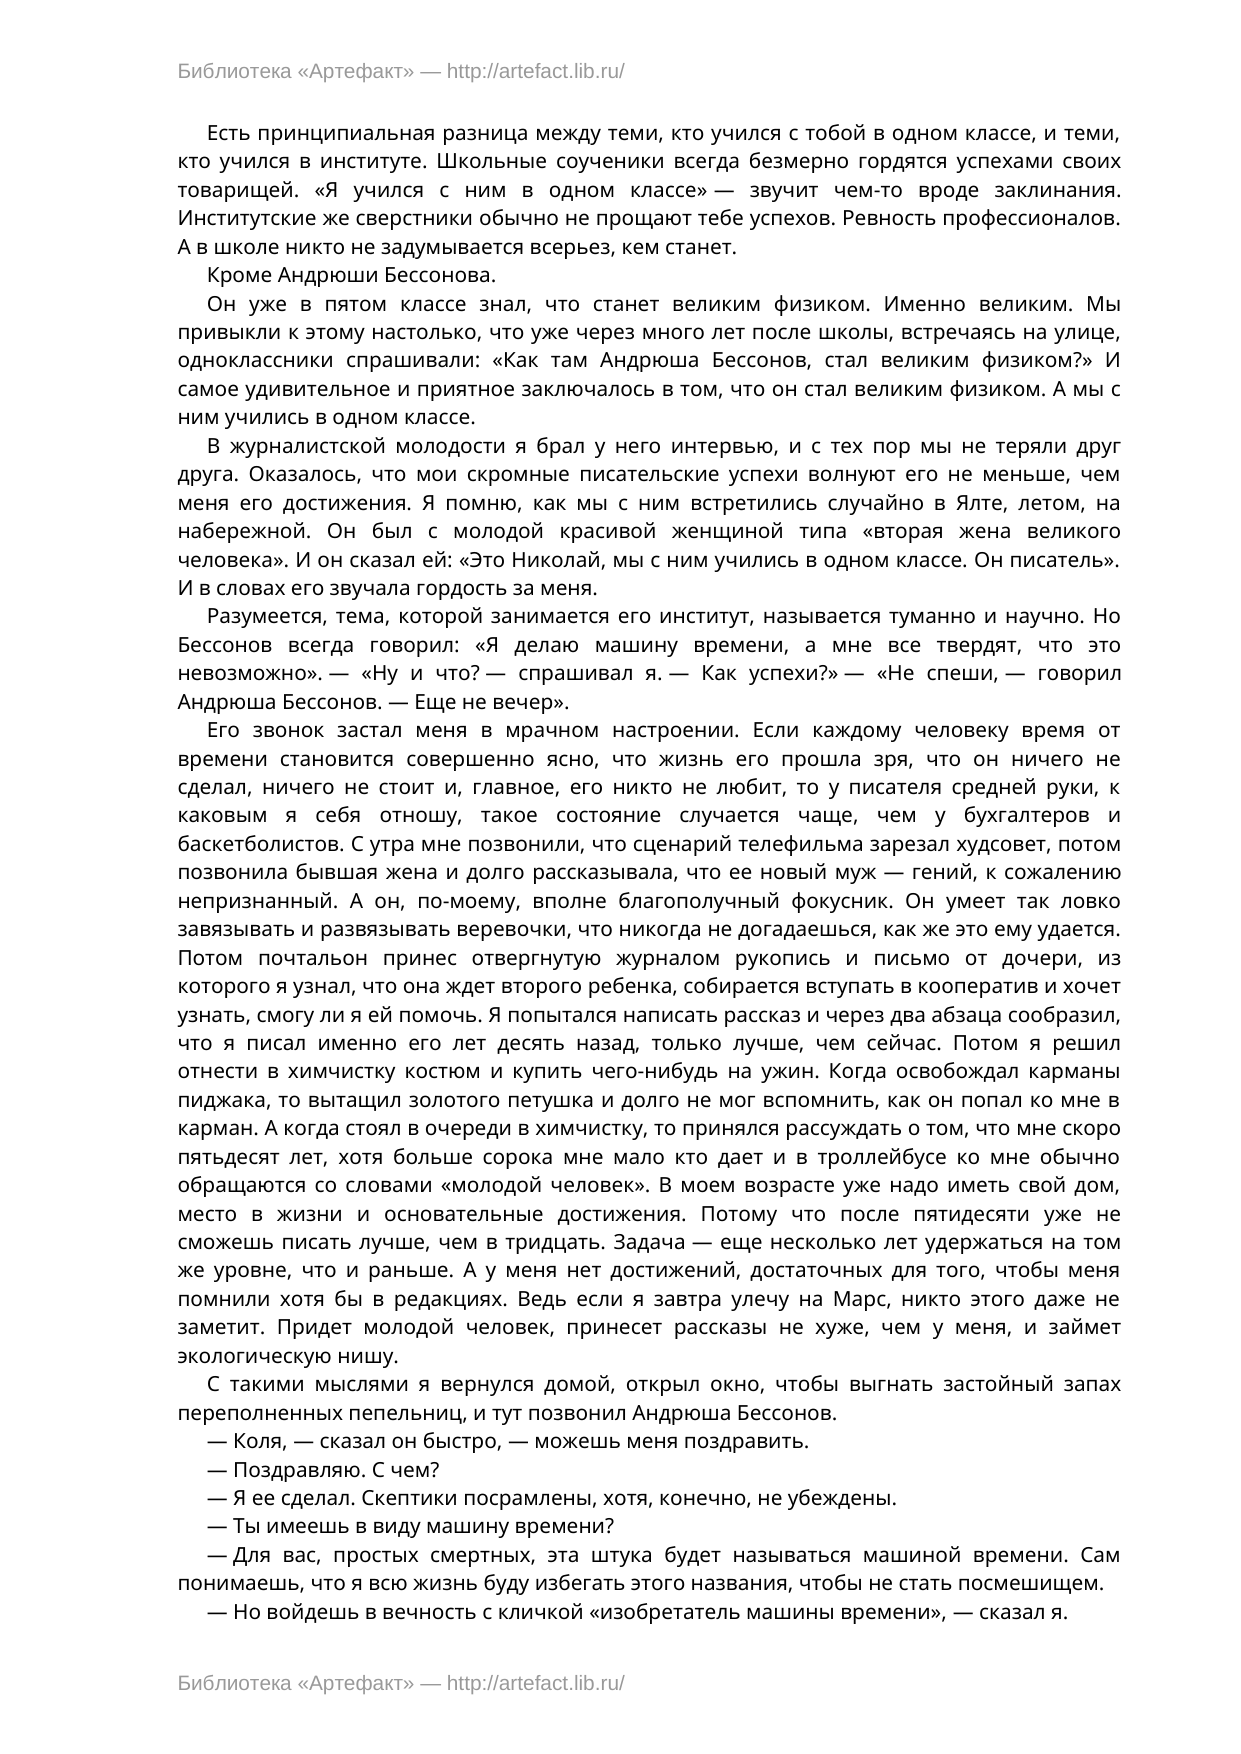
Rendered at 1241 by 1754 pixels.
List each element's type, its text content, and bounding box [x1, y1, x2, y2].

text Кроме Андрюши Бессонова. [177, 260, 1122, 289]
text В журналистской молодости я брал у него интервью, и с тех пор мы не теряли друг друга. Оказалось, что мои скромные писательские успехи волнуют его не меньше, чем меня его достижения. Я помню, как мы с ним встретились случайно в Ялте, летом, на набережной. Он был с молодой красивой женщиной типа «вторая жена великого человека». И он сказал ей: «Это Николай, мы с ним учились в одном классе. Он писатель». И в словах его звучала гордость за меня. [177, 431, 1122, 602]
text Он уже в пятом классе знал, что станет великим физиком. Именно великим. Мы привыкли к этому настолько, что уже через много лет после школы, встречаясь на улице, одноклассники спрашивали: «Как там Андрюша Бессонов, стал великим физиком?» И самое удивительное и приятное заключалось в том, что он стал великим физиком. А мы с ним учились в одном классе. [177, 289, 1122, 431]
text Есть принципиальная разница между теми, кто учился с тобой в одном классе, и теми, кто учился в институте. Школьные соученики всегда безмерно гордятся успехами своих товарищей. «Я учился с ним в одном классе» — звучит чем-то вроде заклинания. Институтские же сверстники обычно не прощают тебе успехов. Ревность профессионалов. А в школе никто не задумывается всерьез, кем станет. [177, 118, 1122, 260]
text — Поздравляю. С чем? [177, 1455, 1122, 1483]
text — Но войдешь в вечность с кличкой «изобретатель машины времени», — сказал я. [177, 1597, 1122, 1625]
text Его звонок застал меня в мрачном настроении. Если каждому человеку время от времени становится совершенно ясно, что жизнь его прошла зря, что он ничего не сделал, ничего не стоит и, главное, его никто не любит, то у писателя средней руки, к каковым я себя отношу, такое состояние случается чаще, чем у бухгалтеров и баскетболистов. С утра мне позвонили, что сценарий телефильма зарезал худсовет, потом позвонила бывшая жена и долго рассказывала, что ее новый муж — гений, к сожалению непризнанный. А он, по-моему, вполне благополучный фокусник. Он умеет так ловко завязывать и развязывать веревочки, что никогда не догадаешься, как же это ему удается. Потом почтальон принес отвергнутую журналом рукопись и письмо от дочери, из которого я узнал, что она ждет второго ребенка, собирается вступать в кооператив и хочет узнать, смогу ли я ей помочь. Я попытался написать рассказ и через два абзаца сообразил, что я писал именно его лет десять назад, только лучше, чем сейчас. Потом я решил отнести в химчистку костюм и купить чего-нибудь на ужин. Когда освобождал карманы пиджака, то вытащил золотого петушка и долго не мог вспомнить, как он попал ко мне в карман. А когда стоял в очереди в химчистку, то принялся рассуждать о том, что мне скоро пятьдесят лет, хотя больше сорока мне мало кто дает и в троллейбусе ко мне обычно обращаются со словами «молодой человек». В моем возрасте уже надо иметь свой дом, место в жизни и основательные достижения. Потому что после пятидесяти уже не сможешь писать лучше, чем в тридцать. Задача — еще несколько лет удержаться на том же уровне, что и раньше. А у меня нет достижений, достаточных для того, чтобы меня помнили хотя бы в редакциях. Ведь если я завтра улечу на Марс, никто этого даже не заметит. Придет молодой человек, принесет рассказы не хуже, чем у меня, и займет экологическую нишу. [177, 715, 1122, 1369]
text — Для вас, простых смертных, эта штука будет называться машиной времени. Сам понимаешь, что я всю жизнь буду избегать этого названия, чтобы не стать посмешищем. [177, 1540, 1122, 1597]
text — Коля, — сказал он быстро, — можешь меня поздравить. [177, 1426, 1122, 1455]
text Разумеется, тема, которой занимается его институт, называется туманно и научно. Но Бессонов всегда говорил: «Я делаю машину времени, а мне все твердят, что это невозможно». — «Ну и что? — спрашивал я. — Как успехи?» — «Не спеши, — говорил Андрюша Бессонов. — Еще не вечер». [177, 602, 1122, 715]
text — Ты имеешь в виду машину времени? [177, 1512, 1122, 1540]
text С такими мыслями я вернулся домой, открыл окно, чтобы выгнать застойный запах переполненных пепельниц, и тут позвонил Андрюша Бессонов. [177, 1369, 1122, 1426]
text — Я ее сделал. Скептики посрамлены, хотя, конечно, не убеждены. [177, 1483, 1122, 1512]
